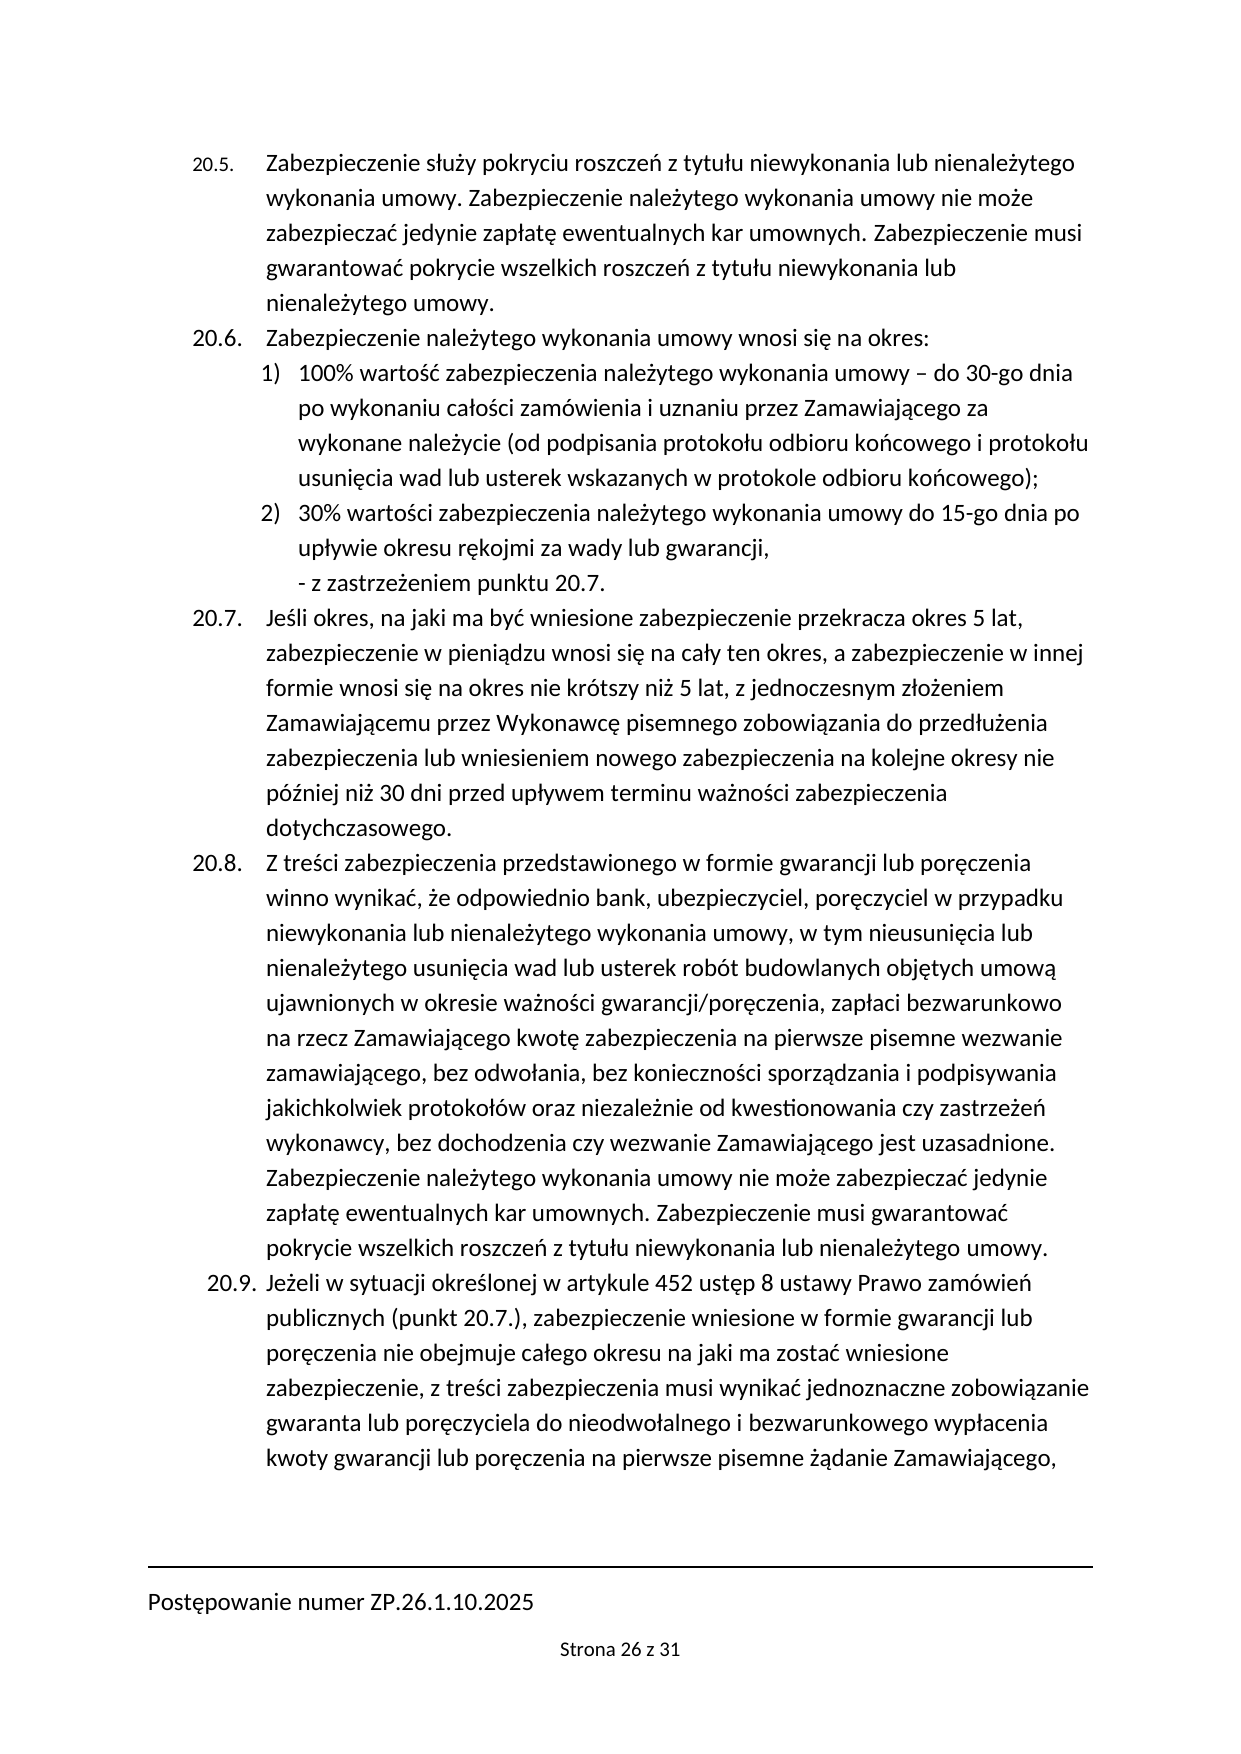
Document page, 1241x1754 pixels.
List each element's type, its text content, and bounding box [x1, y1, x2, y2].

list Zabezpieczenie należytego wykonania umowy wnosi się na okres: [192, 323, 1093, 353]
text - z zastrzeżeniem punktu 20.7. [298, 568, 1093, 598]
list 30% wartości zabezpieczenia należytego wykonania umowy do 15-go dnia po upływie okresu rękojmi za wady lub gwarancji, [260, 498, 1093, 563]
list Z treści zabezpieczenia przedstawionego w formie gwarancji lub poręczenia winno wynikać, że odpowiednio bank, ubezpieczyciel, poręczyciel w przypadku niewykonania lub nienależytego wykonania umowy, w tym nieusunięcia lub nienależytego usunięcia wad lub usterek robót budowlanych objętych umową ujawnionych w okresie ważności gwarancji/poręczenia, zapłaci bezwarunkowo na rzecz Zamawiającego kwotę zabezpieczenia na pierwsze pisemne wezwanie zamawiającego, bez odwołania, bez konieczności sporządzania i podpisywania jakichkolwiek protokołów oraz niezależnie od kwestionowania czy zastrzeżeń wykonawcy, bez dochodzenia czy wezwanie Zamawiającego jest uzasadnione. Zabezpieczenie należytego wykonania umowy nie może zabezpieczać jedynie zapłatę ewentualnych kar umownych. Zabezpieczenie musi gwarantować pokrycie wszelkich roszczeń z tytułu niewykonania lub nienależytego umowy. [192, 848, 1093, 1263]
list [207, 1268, 1093, 1473]
list Zabezpieczenie służy pokryciu roszczeń z tytułu niewykonania lub nienależytego wykonania umowy. Zabezpieczenie należytego wykonania umowy nie może zabezpieczać jedynie zapłatę ewentualnych kar umownych. Zabezpieczenie musi gwarantować pokrycie wszelkich roszczeń z tytułu niewykonania lub nienależytego umowy. [192, 148, 1093, 318]
list 100% wartość zabezpieczenia należytego wykonania umowy – do 30-go dnia po wykonaniu całości zamówienia i uznaniu przez Zamawiającego za wykonane należycie (od podpisania protokołu odbioru końcowego i protokołu usunięcia wad lub usterek wskazanych w protokole odbioru końcowego); [260, 358, 1093, 493]
list Jeśli okres, na jaki ma być wniesione zabezpieczenie przekracza okres 5 lat, zabezpieczenie w pieniądzu wnosi się na cały ten okres, a zabezpieczenie w innej formie wnosi się na okres nie krótszy niż 5 lat, z jednoczesnym złożeniem Zamawiającemu przez Wykonawcę pisemnego zobowiązania do przedłużenia zabezpieczenia lub wniesieniem nowego zabezpieczenia na kolejne okresy nie później niż 30 dni przed upływem terminu ważności zabezpieczenia dotychczasowego. [192, 603, 1093, 843]
